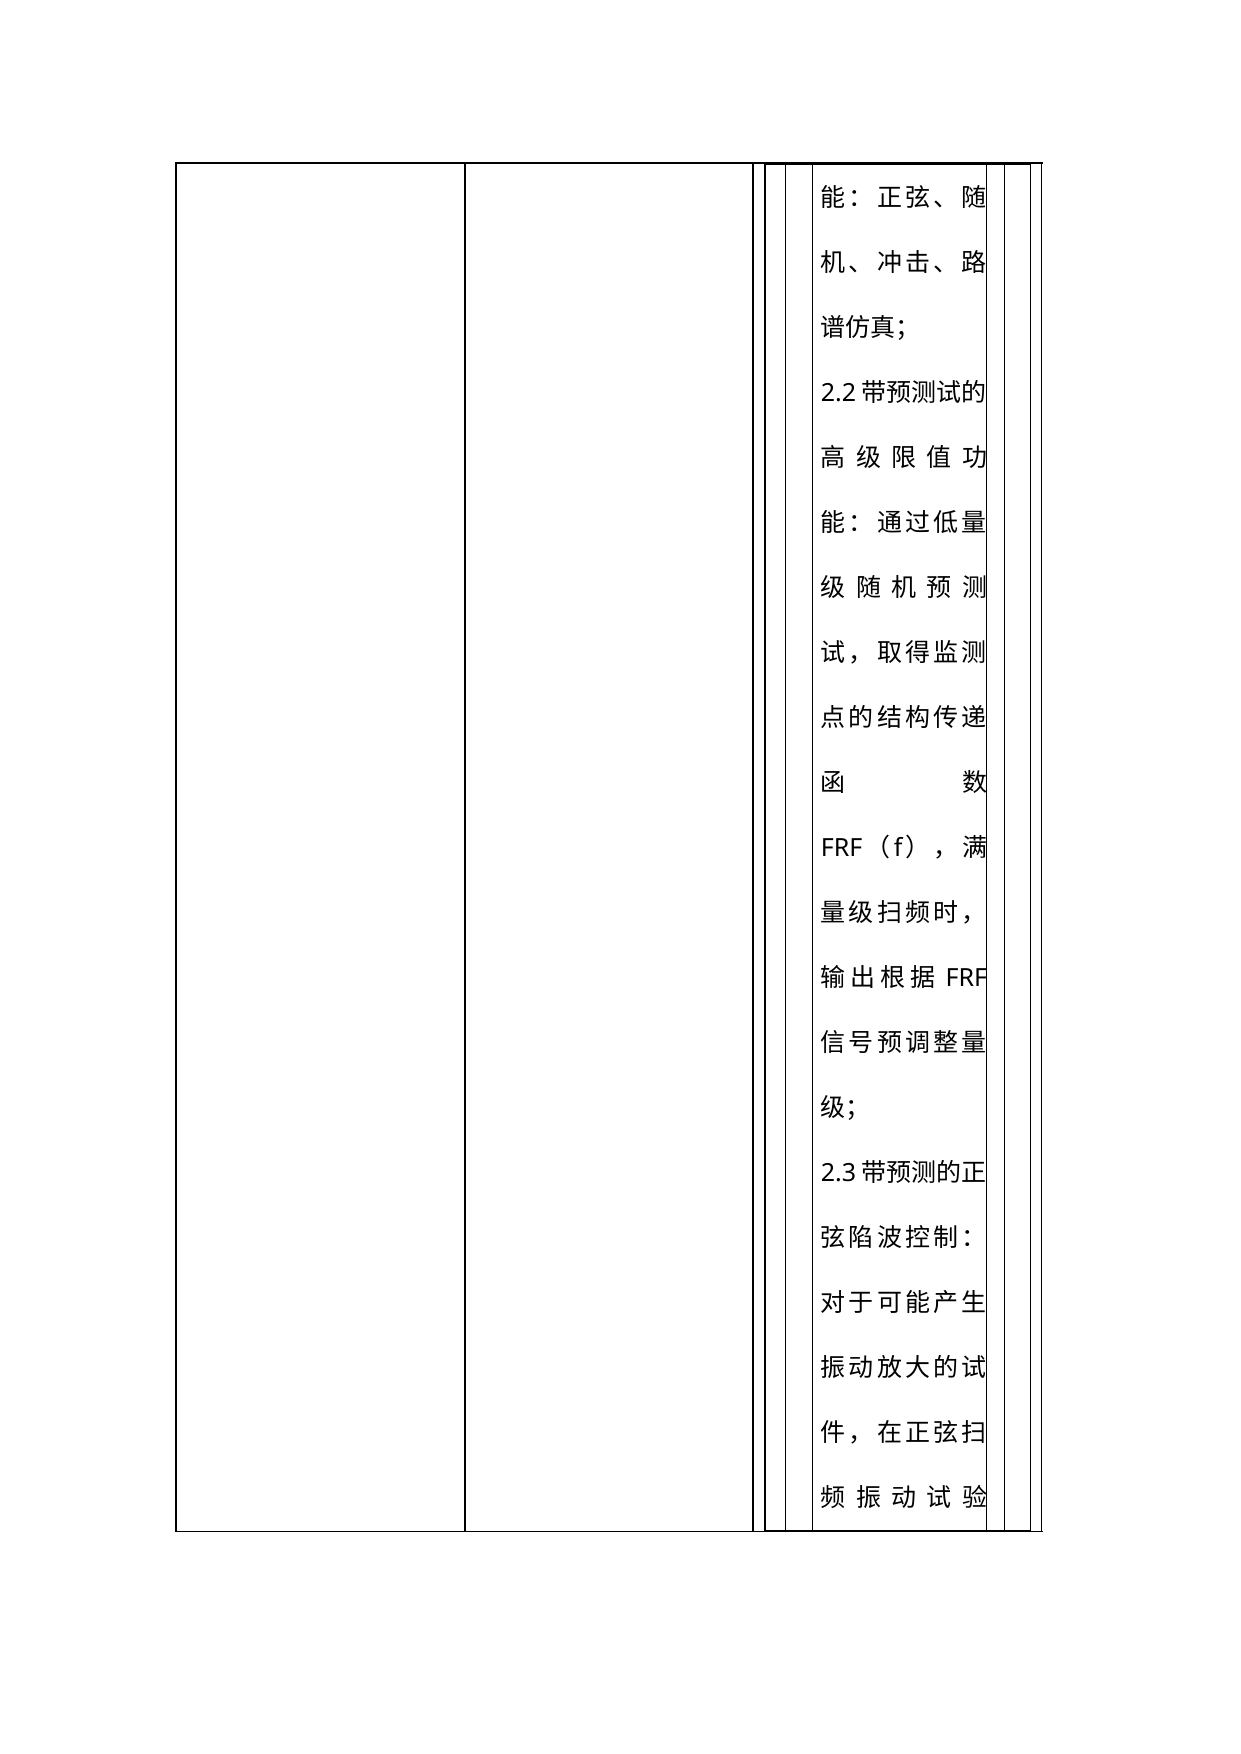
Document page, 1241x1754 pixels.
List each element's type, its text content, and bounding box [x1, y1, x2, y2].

table_cell [1031, 164, 1041, 1531]
table_cell [754, 164, 764, 1531]
table_cell 1 [177, 164, 464, 1531]
table_cell [466, 164, 752, 1531]
